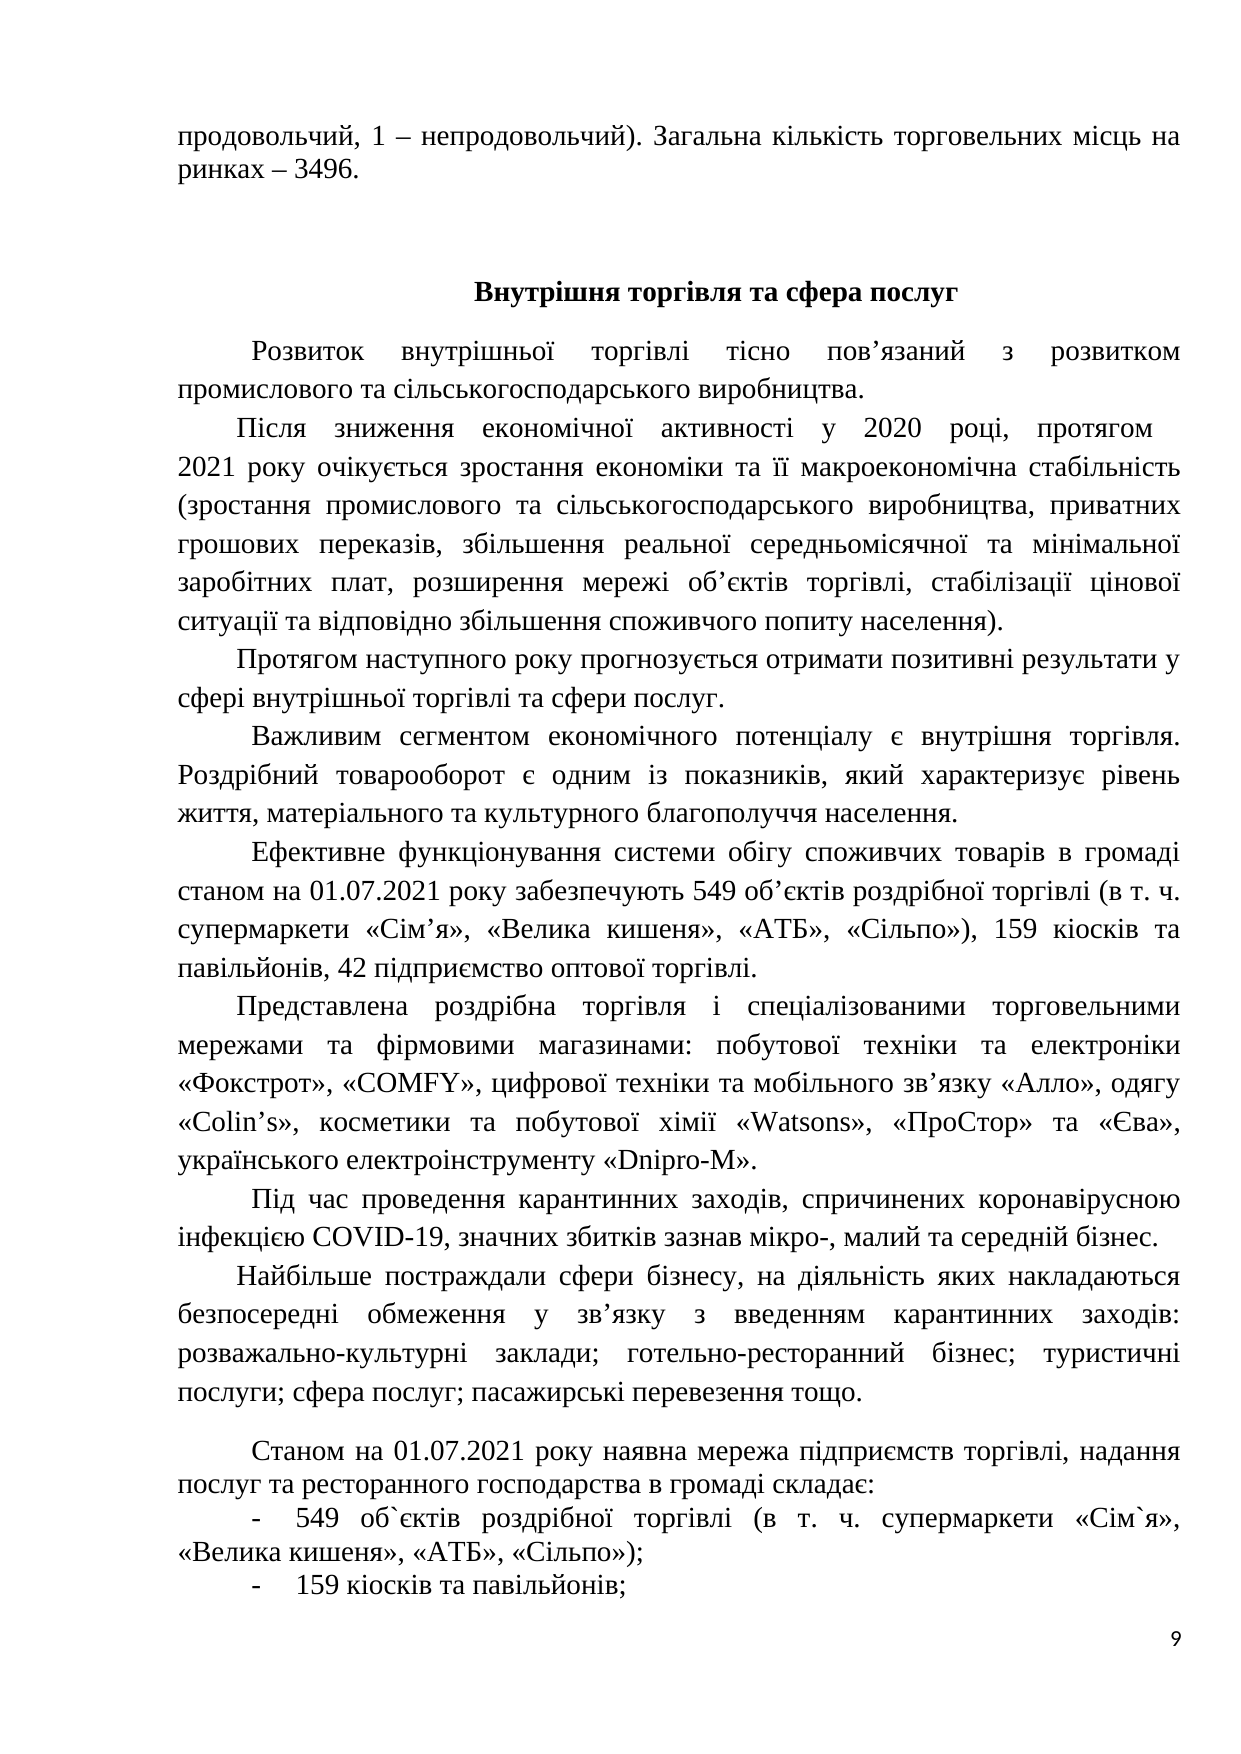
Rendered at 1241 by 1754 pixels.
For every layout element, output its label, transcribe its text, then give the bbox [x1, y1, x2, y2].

text Після зниження економічної активності у 2020 році, протягом 2021 року очікується зростання економіки та її макроекономічна стабільність (зростання промислового та сільськогосподарського виробництва, приватних грошових переказів, збільшення реальної середньомісячної та мінімальної заробітних плат, розширення мережі об’єктів торгівлі, стабілізації цінової ситуації та відповідно збільшення споживчого попиту населення). [177, 410, 1181, 636]
text Найбільше постраждали сфери бізнесу, на діяльність яких накладаються безпосередні обмеження у зв’язку з введенням карантинних заходів: розважально-культурні заклади; готельно-ресторанний бізнес; туристичні послуги; сфера послуг; пасажирські перевезення тощо. [177, 1258, 1181, 1407]
list 549 об`єктів роздрібної торгівлі (в т. ч. супермаркети «Сім`я», «Велика кишеня», «АТБ», «Сільпо»); [177, 1500, 1181, 1567]
list 159 кіосків та павільйонів; [177, 1567, 1181, 1601]
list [177, 118, 1181, 185]
list Ефективне функціонування системи обігу споживчих товарів в громаді станом на 01.07.2021 року забезпечують 549 об’єктів роздрібної торгівлі (в т. ч. супермаркети «Сім’я», «Велика кишеня», «АТБ», «Сільпо»), 159 кіосків та павільйонів, 42 підприємство оптової торгівлі. [177, 834, 1181, 983]
text Протягом наступного року прогнозується отримати позитивні результати у сфері внутрішньої торгівлі та сфери послуг. [177, 641, 1181, 713]
text Внутрішня торгівля та сфера послуг [251, 274, 1181, 307]
text Розвиток внутрішньої торгівлі тісно пов’язаний з розвитком промислового та сільськогосподарського виробництва. [177, 333, 1181, 405]
text Представлена роздрібна торгівля і спеціалізованими торговельними мережами та фірмовими магазинами: побутової техніки та електроніки «Фокстрот», «COMFY», цифрової техніки та мобільного зв’язку «Алло», одягу «Colіn’s», косметики та побутової хімії «Watsons», «ПроСтор» та «Єва», українського електроінструменту «Dnipro-M». [177, 988, 1181, 1176]
list Під час проведення карантинних заходів, спричинених коронавірусною інфекцією COVID-19, значних збитків зазнав мікро-, малий та середній бізнес. [177, 1181, 1181, 1253]
text Станом на 01.07.2021 року наявна мережа підприємств торгівлі, надання послуг та ресторанного господарства в громаді складає: [177, 1433, 1181, 1500]
text Важливим сегментом економічного потенціалу є внутрішня торгівля. Роздрібний товарооборот є одним із показників, який характеризує рівень життя, матеріального та культурного благополуччя населення. [177, 718, 1181, 829]
